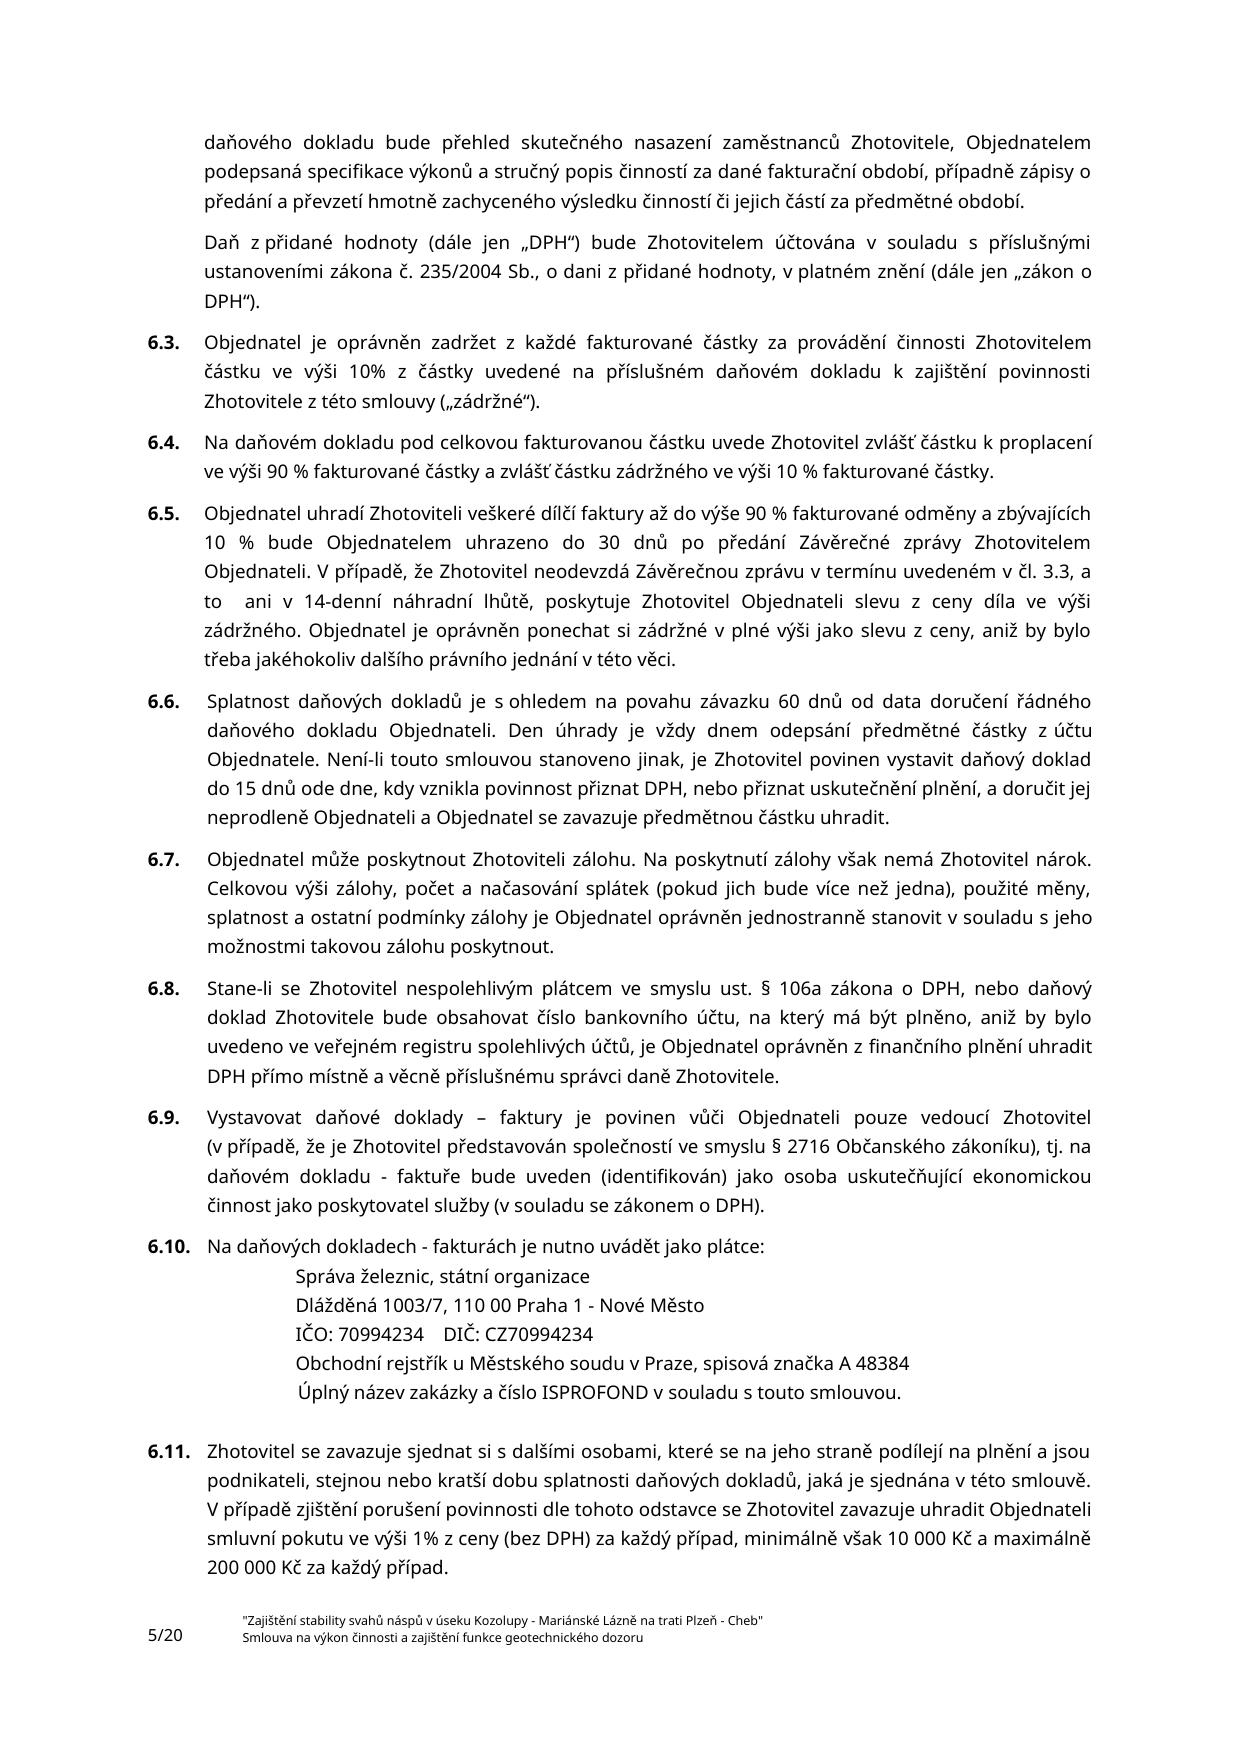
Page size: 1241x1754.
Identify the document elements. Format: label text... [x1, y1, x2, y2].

text 6.7. Objednatel může poskytnout Zhotoviteli zálohu. Na poskytnutí zálohy však nemá Zhotovitel nárok. Celkovou výši zálohy, počet a načasování splátek (pokud jich bude více než jedna), použité měny, splatnost a ostatní podmínky zálohy je Objednatel oprávněn jednostranně stanovit v souladu s jeho možnostmi takovou zálohu poskytnout. [148, 843, 1092, 960]
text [148, 126, 1092, 214]
text 6.5. Objednatel uhradí Zhotoviteli veškeré dílčí faktury až do výše 90 % fakturované odměny a zbývajících 10 % bude Objednatelem uhrazeno do 30 dnů po předání Závěrečné zprávy Zhotovitelem Objednateli. V případě, že Zhotovitel neodevzdá Závěrečnou zprávu v termínu uvedeném v čl. 3.3, a to ani v 14-denní náhradní lhůtě, poskytuje Zhotovitel Objednateli slevu z ceny díla ve výši zádržného. Objednatel je oprávněn ponechat si zádržné v plné výši jako slevu z ceny, aniž by bylo třeba jakéhokoliv dalšího právního jednání v této věci. [148, 497, 1092, 672]
text IČO: 70994234 DIČ: CZ70994234 [148, 1318, 1092, 1347]
text 6.9. Vystavovat daňové doklady – faktury je povinen vůči Objednateli pouze vedoucí Zhotovitel (v případě, že je Zhotovitel představován společností ve smyslu § 2716 Občanského zákoníku), tj. na daňovém dokladu - faktuře bude uveden (identifikován) jako osoba uskutečňující ekonomickou činnost jako poskytovatel služby (v souladu se zákonem o DPH). [148, 1101, 1092, 1218]
text Obchodní rejstřík u Městského soudu v Praze, spisová značka A 48384 [148, 1347, 1092, 1376]
text 6.8. Stane-li se Zhotovitel nespolehlivým plátcem ve smyslu ust. § 106a zákona o DPH, nebo daňový doklad Zhotovitele bude obsahovat číslo bankovního účtu, na který má být plněno, aniž by bylo uvedeno ve veřejném registru spolehlivých účtů, je Objednatel oprávněn z finančního plnění uhradit DPH přímo místně a věcně příslušnému správci daně Zhotovitele. [148, 972, 1092, 1089]
text Správa železnic, státní organizace [148, 1260, 1092, 1289]
text 6.10. Na daňových dokladech - fakturách je nutno uvádět jako plátce: [148, 1231, 1092, 1260]
text 6.6. Splatnost daňových dokladů je s ohledem na povahu závazku 60 dnů od data doručení řádného daňového dokladu Objednateli. Den úhrady je vždy dnem odepsání předmětné částky z účtu Objednatele. Není-li touto smlouvou stanoveno jinak, je Zhotovitel povinen vystavit daňový doklad do 15 dnů ode dne, kdy vznikla povinnost přiznat DPH, nebo přiznat uskutečnění plnění, a doručit jej neprodleně Objednateli a Objednatel se zavazuje předmětnou částku uhradit. [148, 685, 1092, 831]
text 6.11. Zhotovitel se zavazuje sjednat si s dalšími osobami, které se na jeho straně podílejí na plnění a jsou podnikateli, stejnou nebo kratší dobu splatnosti daňových dokladů, jaká je sjednána v této smlouvě. V případě zjištění porušení povinnosti dle tohoto odstavce se Zhotovitel zavazuje uhradit Objednateli smluvní pokutu ve výši 1% z ceny (bez DPH) za každý případ, minimálně však 10 000 Kč a maximálně 200 000 Kč za každý případ. [148, 1435, 1092, 1581]
text Dlážděná 1003/7, 110 00 Praha 1 - Nové Město [148, 1289, 1092, 1318]
text Úplný název zakázky a číslo ISPROFOND v souladu s touto smlouvou. [148, 1376, 1092, 1406]
text 6.3. Objednatel je oprávněn zadržet z každé fakturované částky za provádění činnosti Zhotovitelem částku ve výši 10% z částky uvedené na příslušném daňovém dokladu k zajištění povinnosti Zhotovitele z této smlouvy („zádržné“). [148, 326, 1092, 414]
text Daň z přidané hodnoty (dále jen „DPH“) bude Zhotovitelem účtována v souladu s příslušnými ustanoveními zákona č. 235/2004 Sb., o dani z přidané hodnoty, v platném znění (dále jen „zákon o DPH“). [148, 226, 1092, 314]
text 6.4. Na daňovém dokladu pod celkovou fakturovanou částku uvede Zhotovitel zvlášť částku k proplacení ve výši 90 % fakturované částky a zvlášť částku zádržného ve výši 10 % fakturované částky. [148, 426, 1092, 485]
